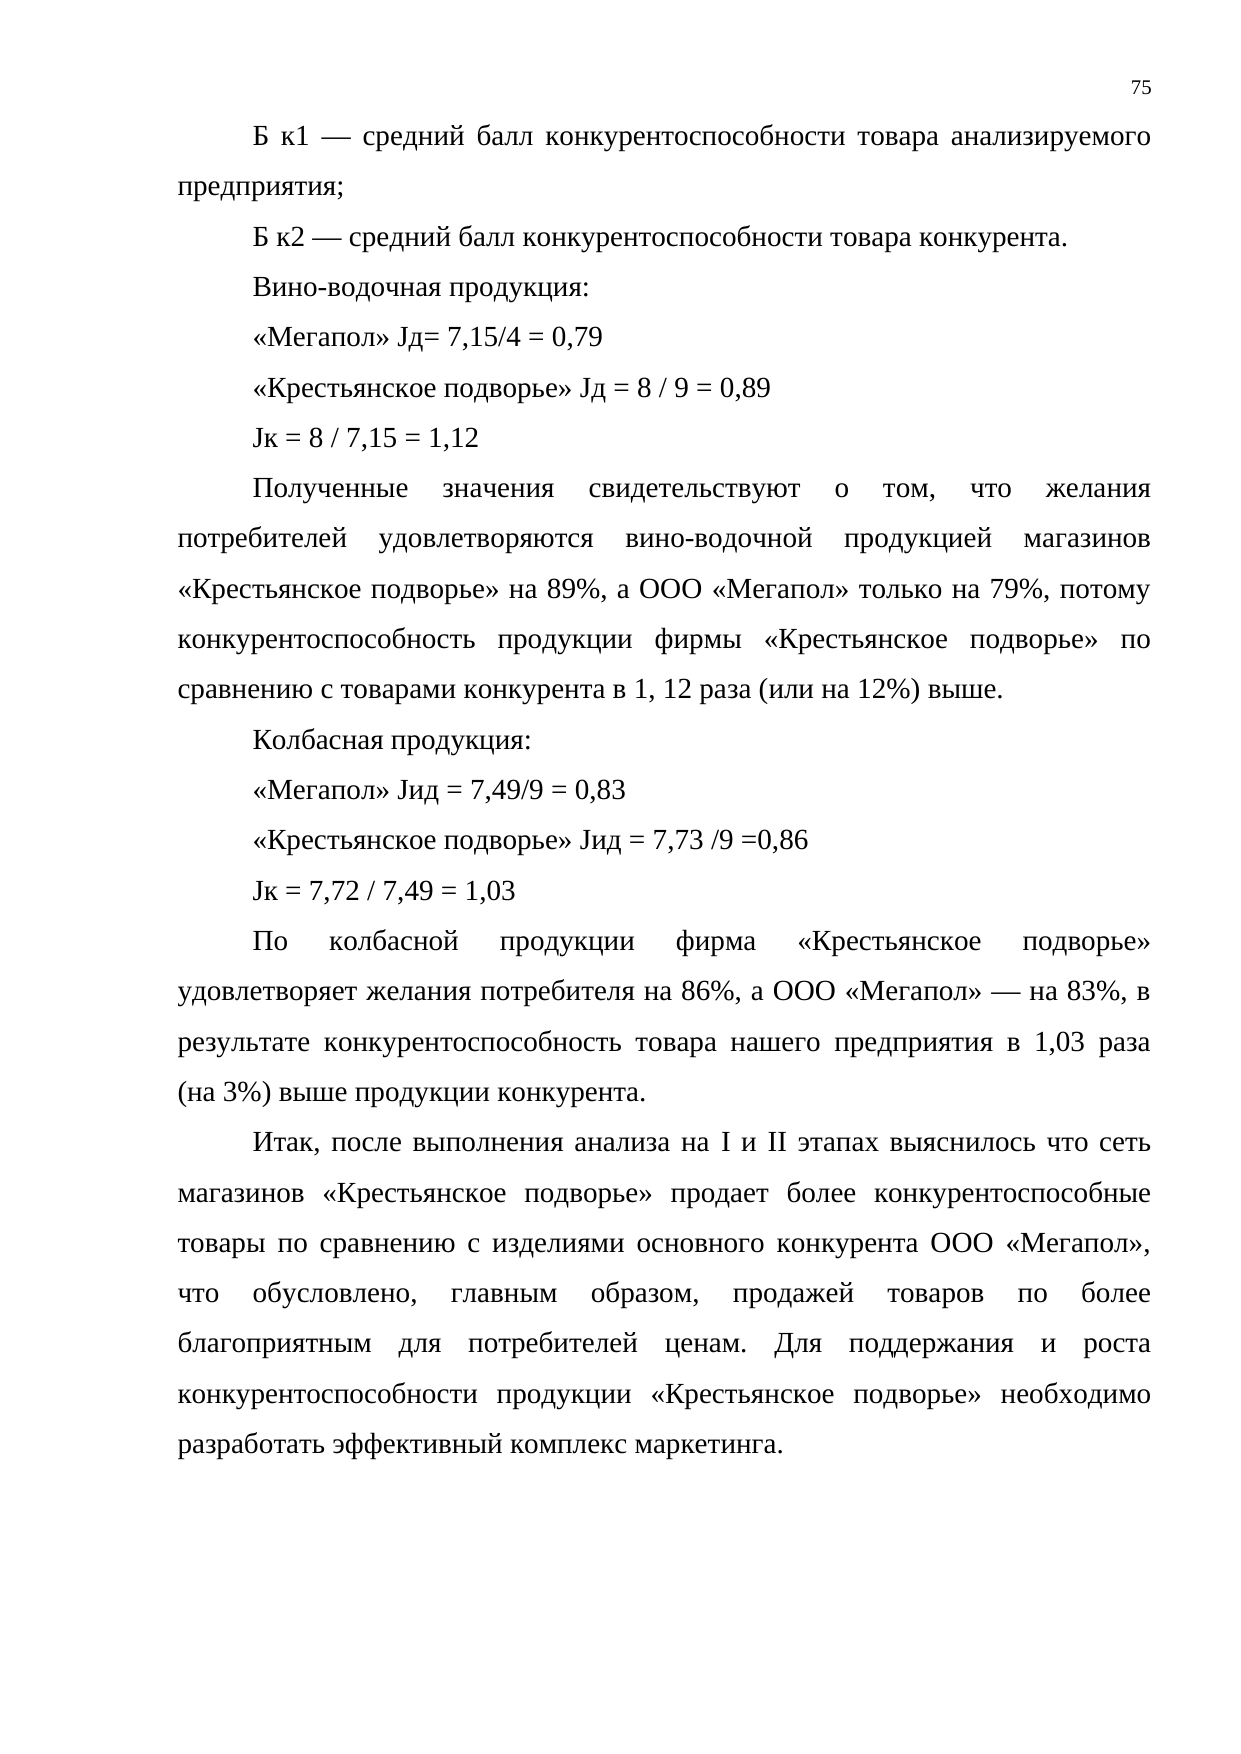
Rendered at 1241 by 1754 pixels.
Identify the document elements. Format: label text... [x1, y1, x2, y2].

text Итак, после выполнения анализа на I и II этапах выяснилось что сеть магазинов «Крестьянское подворье» продает более конкурентоспособные товары по сравнению с изделиями основного конкурента ООО «Мегапол», что обусловлено, главным образом, продажей товаров по более благоприятным для потребителей ценам. Для поддержания и роста конкурентоспособности продукции «Крестьянское подворье» необходимо разработать эффективный комплекс маркетинга. [177, 1124, 1152, 1460]
text Jк = 8 / 7,15 = 1,12 [177, 420, 1152, 453]
text Полученные значения свидетельствуют о том, что желания потребителей удовлетворяются вино-водочной продукцией магазинов «Крестьянское подворье» на 89%, а ООО «Мегапол» только на 79%, потому конкурентоспособность продукции фирмы «Крестьянское подворье» по сравнению с товарами конкурента в 1, 12 раза (или на 12%) выше. [177, 470, 1152, 705]
text По колбасной продукции фирма «Крестьянское подворье» удовлетворяет желания потребителя на 86%, а ООО «Мегапол» — на 83%, в результате конкурентоспособность товара нашего предприятия в 1,03 раза (на 3%) выше продукции конкурента. [177, 923, 1152, 1108]
text «Мегапол» Jд= 7,15/4 = 0,79 [177, 319, 1152, 353]
text Вино-водочная продукция: [177, 269, 1152, 303]
text Б к1 — средний балл конкурентоспособности товара анализируемого предприятия; [177, 118, 1152, 202]
text Б к2 — средний балл конкурентоспособности товара конкурента. [177, 219, 1152, 252]
text «Мегапол» Jид = 7,49/9 = 0,83 [177, 772, 1152, 806]
text Jк = 7,72 / 7,49 = 1,03 [177, 873, 1152, 906]
text «Крестьянское подворье» Jд = 8 / 9 = 0,89 [177, 370, 1152, 403]
text «Крестьянское подворье» Jид = 7,73 /9 =0,86 [177, 822, 1152, 856]
text Колбасная продукция: [177, 722, 1152, 755]
